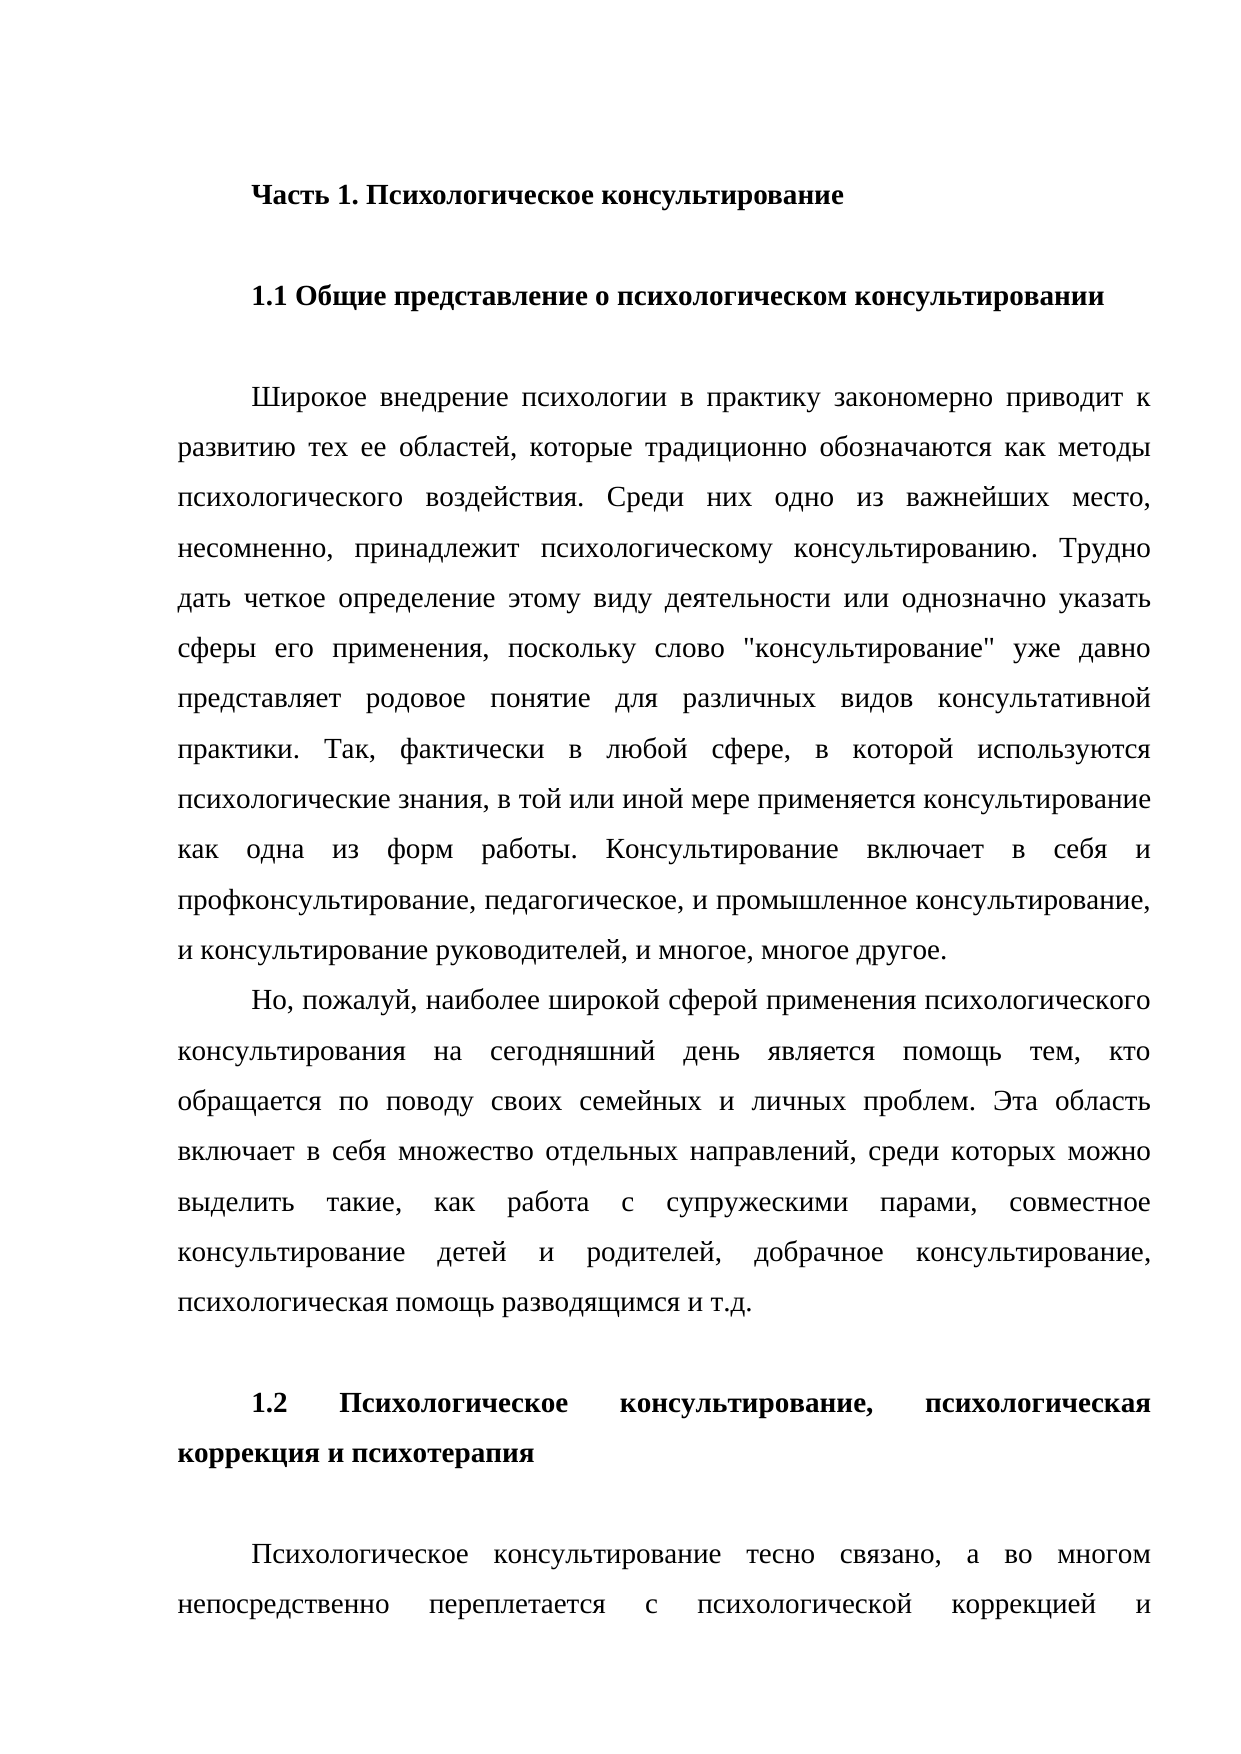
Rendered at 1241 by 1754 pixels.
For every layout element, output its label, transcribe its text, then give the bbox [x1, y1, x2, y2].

text Но, пожалуй, наиболее широкой сферой применения психологического консультирования на сегодняшний день является помощь тем, кто обращается по поводу своих семейных и личных проблем. Эта область включает в себя множество отдельных направлений, среди которых можно выделить такие, как работа с супружескими парами, совместное консультирование детей и родителей, добрачное консультирование, психологическая помощь разводящимся и т.д. [177, 982, 1152, 1318]
subtitle 1.2 Психологическое консультирование, психологическая коррекция и психотерапия [177, 1385, 1152, 1469]
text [177, 1536, 1152, 1620]
text Широкое внедрение психологии в практику закономерно приводит к развитию тех ее областей, которые традиционно обозначаются как методы психологического воздействия. Среди них одно из важнейших место, несомненно, принадлежит психологическому консультированию. Трудно дать четкое определение этому виду деятельности или однозначно указать сферы его применения, поскольку слово "консультирование" уже давно представляет родовое понятие для различных видов консультативной практики. Так, фактически в любой сфере, в которой используются психологические знания, в той или иной мере применяется консультирование как одна из форм работы. Консультирование включает в себя и профконсультирование, педагогическое, и промышленное консультирование, и консультирование руководителей, и многое, многое другое. [177, 379, 1152, 966]
subtitle 1.1 Общие представление о психологическом консультировании [177, 278, 1152, 312]
subtitle Часть 1. Психологическое консультирование [177, 177, 1152, 211]
